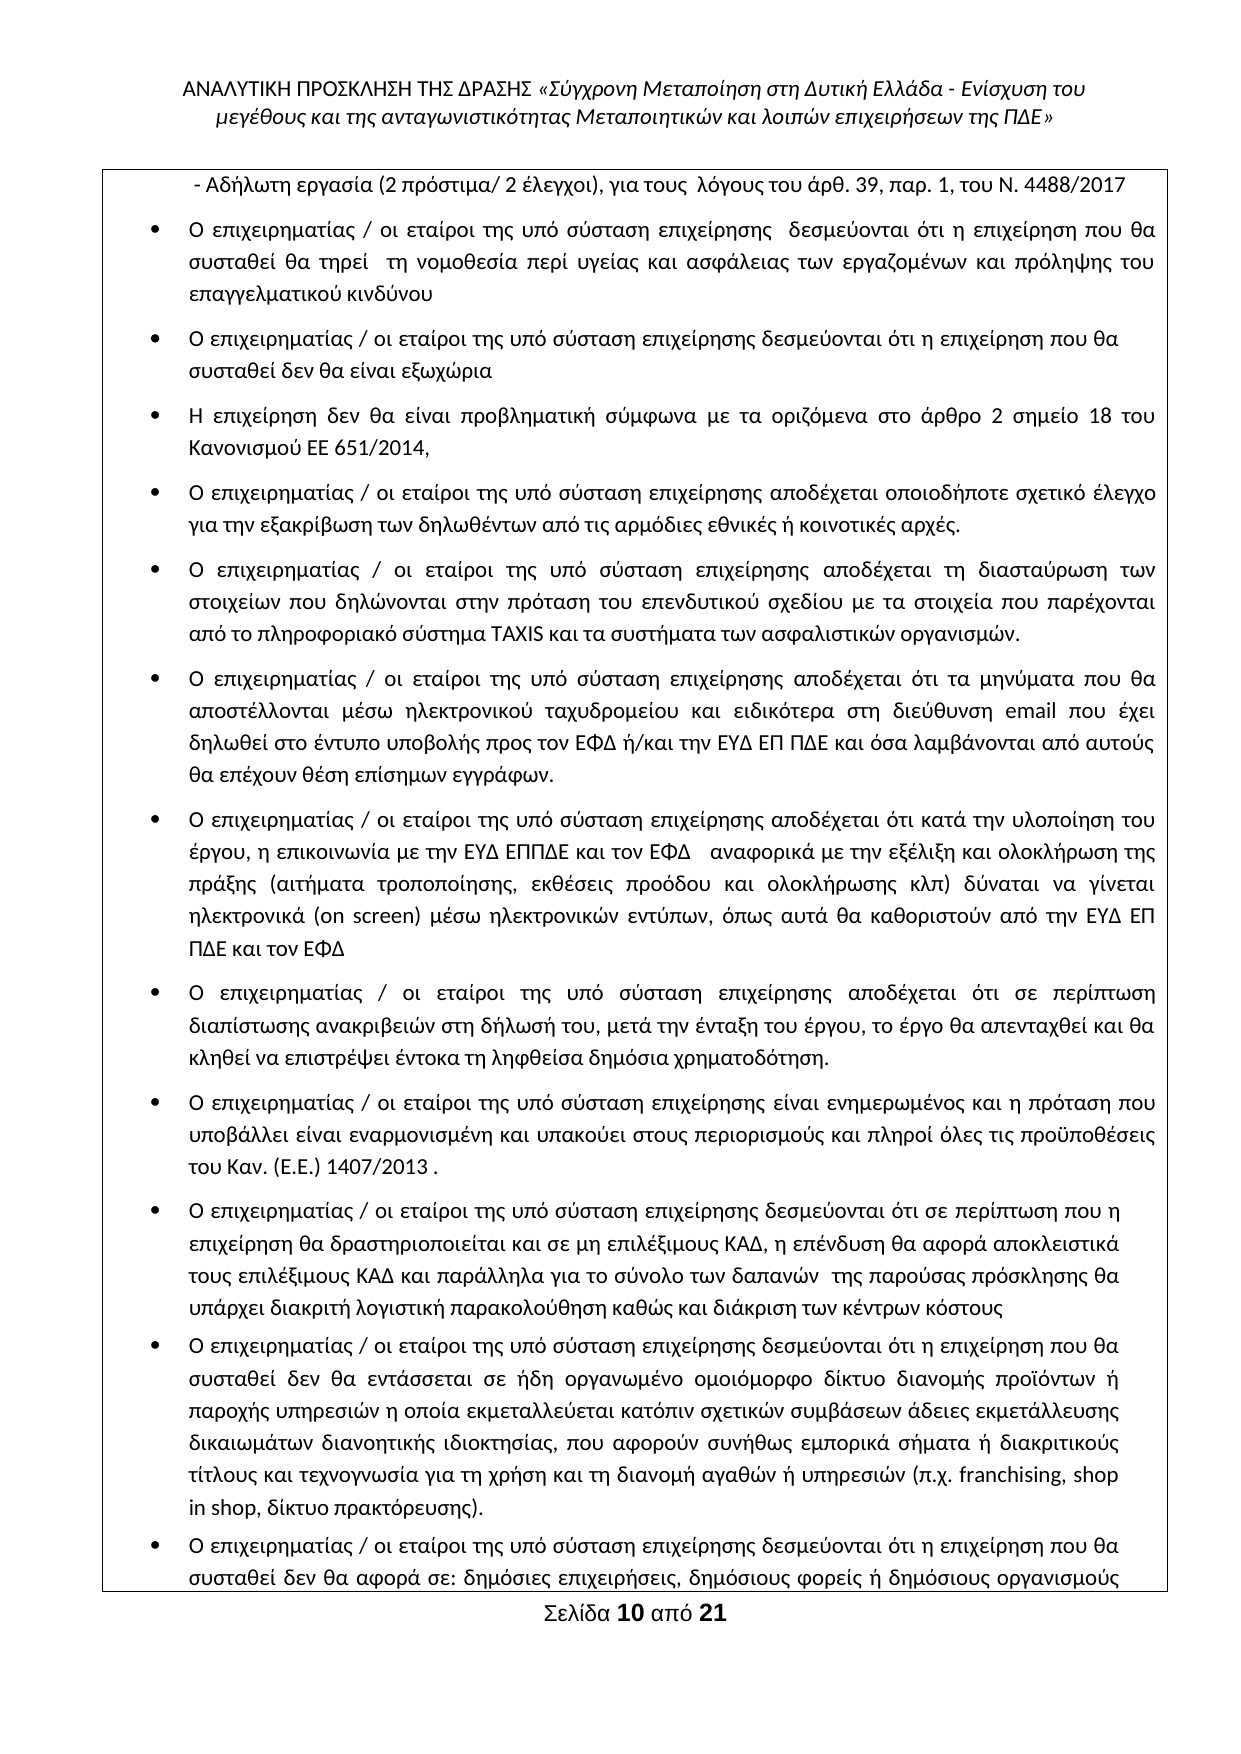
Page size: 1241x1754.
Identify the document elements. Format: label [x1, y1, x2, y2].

table_cell [103, 170, 1167, 1591]
